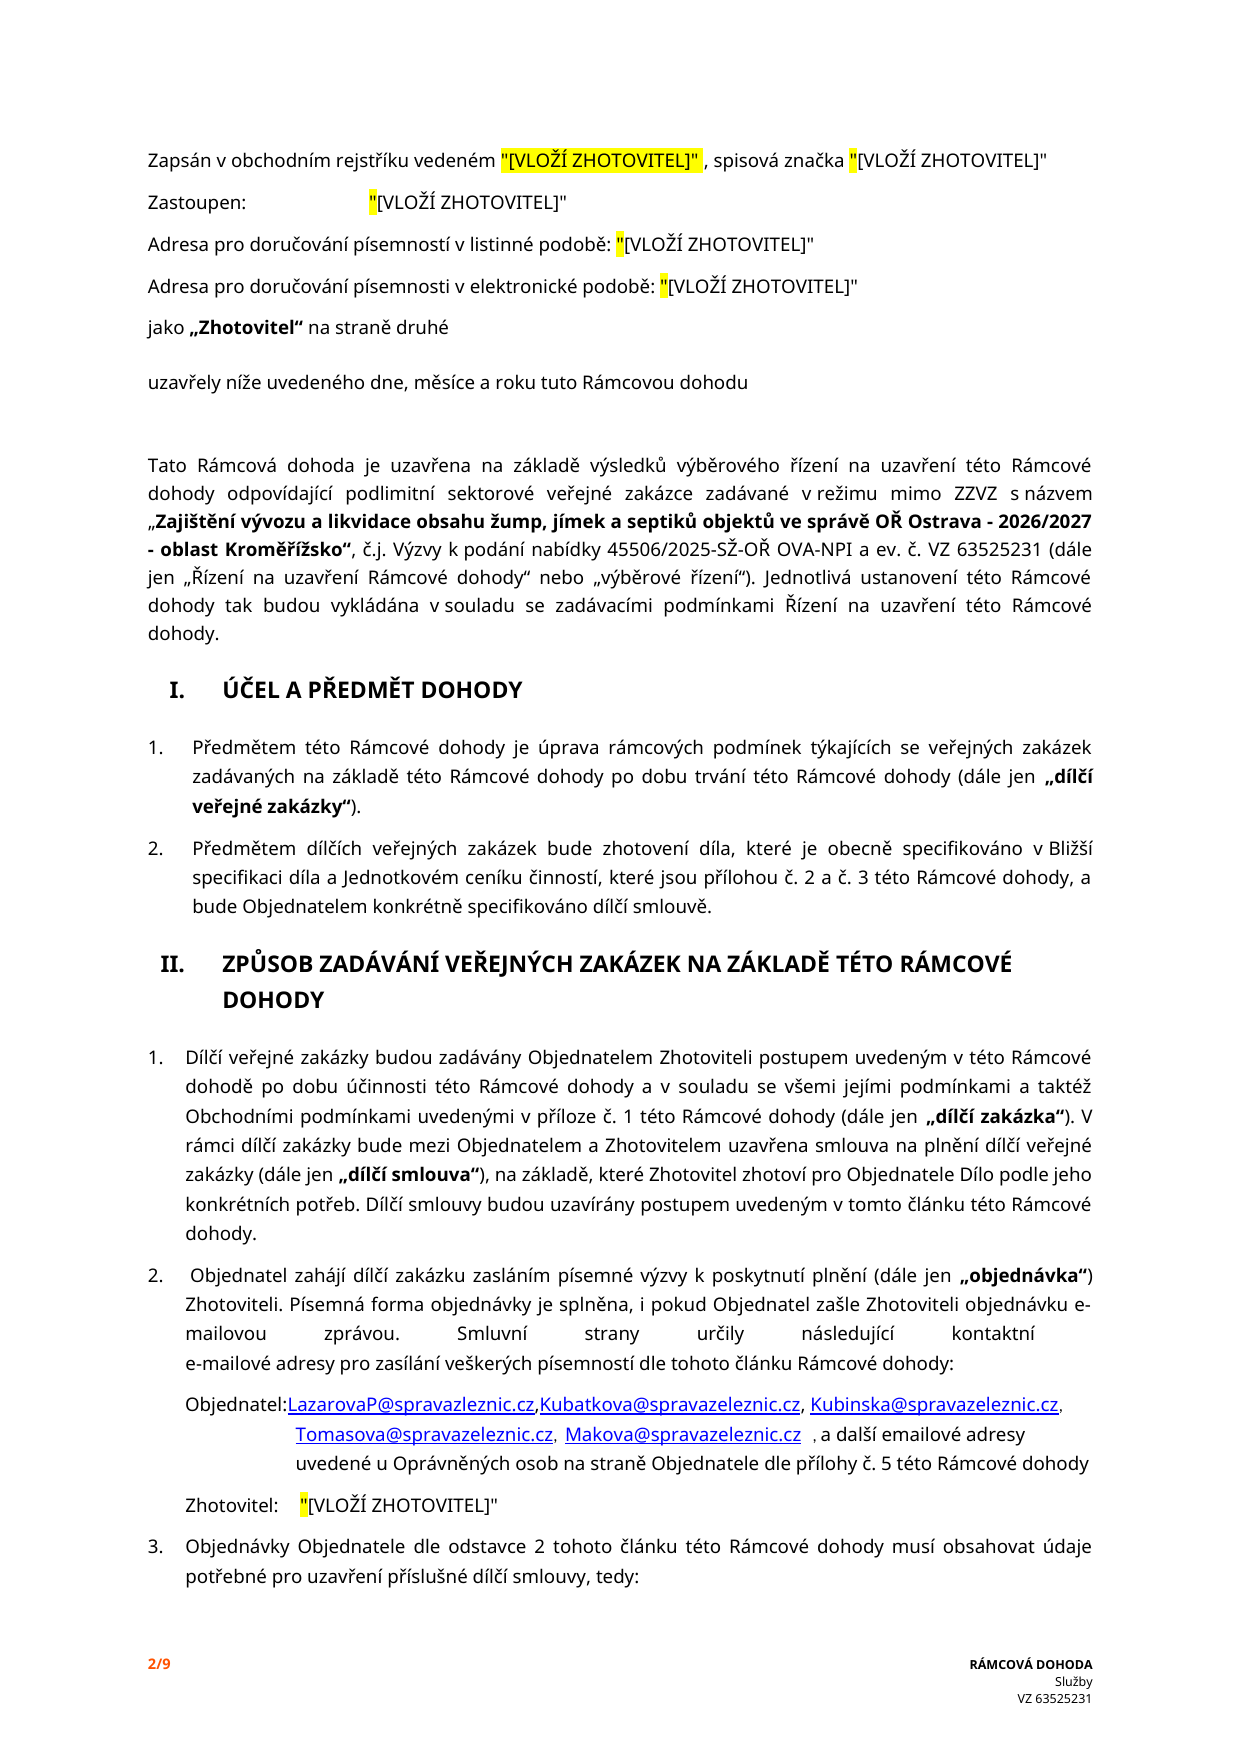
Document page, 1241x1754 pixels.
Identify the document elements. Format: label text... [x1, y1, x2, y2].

list Zhotovitel: [185, 1492, 300, 1517]
text Objednávky Objednatele dle odstavce 2 tohoto článku této Rámcové dohody musí obsahovat údaje potřebné pro uzavření příslušné dílčí smlouvy, tedy: [148, 1534, 1093, 1588]
list Zhotovitel: [308, 1492, 1093, 1517]
text Zapsán v obchodním rejstříku vedeném , spisová značka [857, 148, 1093, 173]
text jako „Zhotovitel“ na straně druhé [148, 315, 1093, 340]
text Zastoupen: [148, 189, 369, 215]
text Zapsán v obchodním rejstříku vedeném , spisová značka [703, 148, 849, 173]
list ÚČEL A PŘEDMĚT DOHODY [185, 674, 1093, 705]
list ZPŮSOB ZADÁVÁNÍ VEŘEJNÝCH ZAKÁZEK NA ZÁKLADĚ TÉTO RÁMCOVÉ DOHODY [185, 948, 1093, 1015]
text Adresa pro doručování písemnosti v elektronické podobě: [148, 273, 660, 298]
list Předmětem dílčích veřejných zakázek bude zhotovení díla, které je obecně specifikováno v Bližší specifikaci díla a Jednotkovém ceníku činností, které jsou přílohou č. 2 a č. 3 této Rámcové dohody, a bude Objednatelem konkrétně specifikováno dílčí smlouvě. [148, 835, 1093, 919]
text Adresa pro doručování písemností v listinné podobě: [148, 231, 616, 257]
text Dílčí veřejné zakázky budou zadávány Objednatelem Zhotoviteli postupem uvedeným v této Rámcové dohodě po dobu účinnosti této Rámcové dohody a v souladu se všemi jejími podmínkami a taktéž Obchodními podmínkami uvedenými v příloze č. 1 této Rámcové dohody (dále jen „dílčí zakázka“). V rámci dílčí zakázky bude mezi Objednatelem a Zhotovitelem uzavřena smlouva na plnění dílčí veřejné zakázky (dále jen „dílčí smlouva“), na základě, které Zhotovitel zhotoví pro Objednatele Dílo podle jeho konkrétních potřeb. Dílčí smlouvy budou uzavírány postupem uvedeným v tomto článku této Rámcové dohody. [148, 1044, 1093, 1246]
text Adresa pro doručování písemnosti v elektronické podobě: [668, 273, 1093, 298]
text Adresa pro doručování písemností v listinné podobě: [624, 231, 1093, 257]
text Zapsán v obchodním rejstříku vedeném , spisová značka [148, 148, 501, 173]
text Zastoupen: [377, 189, 1093, 215]
list Předmětem této Rámcové dohody je úprava rámcových podmínek týkajících se veřejných zakázek zadávaných na základě této Rámcové dohody po dobu trvání této Rámcové dohody (dále jen „dílčí veřejné zakázky“). [148, 734, 1093, 819]
text uzavřely níže uvedeného dne, měsíce a roku tuto Rámcovou dohodu [148, 369, 1093, 394]
text Objednatel:LazarovaP@spravazleznic.cz,Kubatkova@spravazeleznic.cz, Kubinska@spravazeleznic.cz, Tomasova@spravazeleznic.cz, Makova@spravazeleznic.cz , a další emailové adresy uvedené u Oprávněných osob na straně Objednatele dle přílohy č. 5 této Rámcové dohody [185, 1392, 1093, 1476]
text Objednatel zahájí dílčí zakázku zasláním písemné výzvy k poskytnutí plnění (dále jen „objednávka“) Zhotoviteli. Písemná forma objednávky je splněna, i pokud Objednatel zašle Zhotoviteli objednávku e-mailovou zprávou. Smluvní strany určily následující kontaktní e-mailové adresy pro zasílání veškerých písemností dle tohoto článku Rámcové dohody: [148, 1262, 1093, 1375]
text Tato Rámcová dohoda je uzavřena na základě výsledků výběrového řízení na uzavření této Rámcové dohody odpovídající podlimitní sektorové veřejné zakázce zadávané v režimu mimo ZZVZ s názvem „Zajištění vývozu a likvidace obsahu žump, jímek a septiků objektů ve správě OŘ Ostrava - 2026/2027 - oblast Kroměřížsko“, č.j. Výzvy k podání nabídky 45506/2025-SŽ-OŘ OVA-NPI a ev. č. VZ 63525231 (dále jen „Řízení na uzavření Rámcové dohody“ nebo „výběrové řízení“). Jednotlivá ustanovení této Rámcové dohody tak budou vykládána v souladu se zadávacími podmínkami Řízení na uzavření této Rámcové dohody. [148, 452, 1093, 646]
